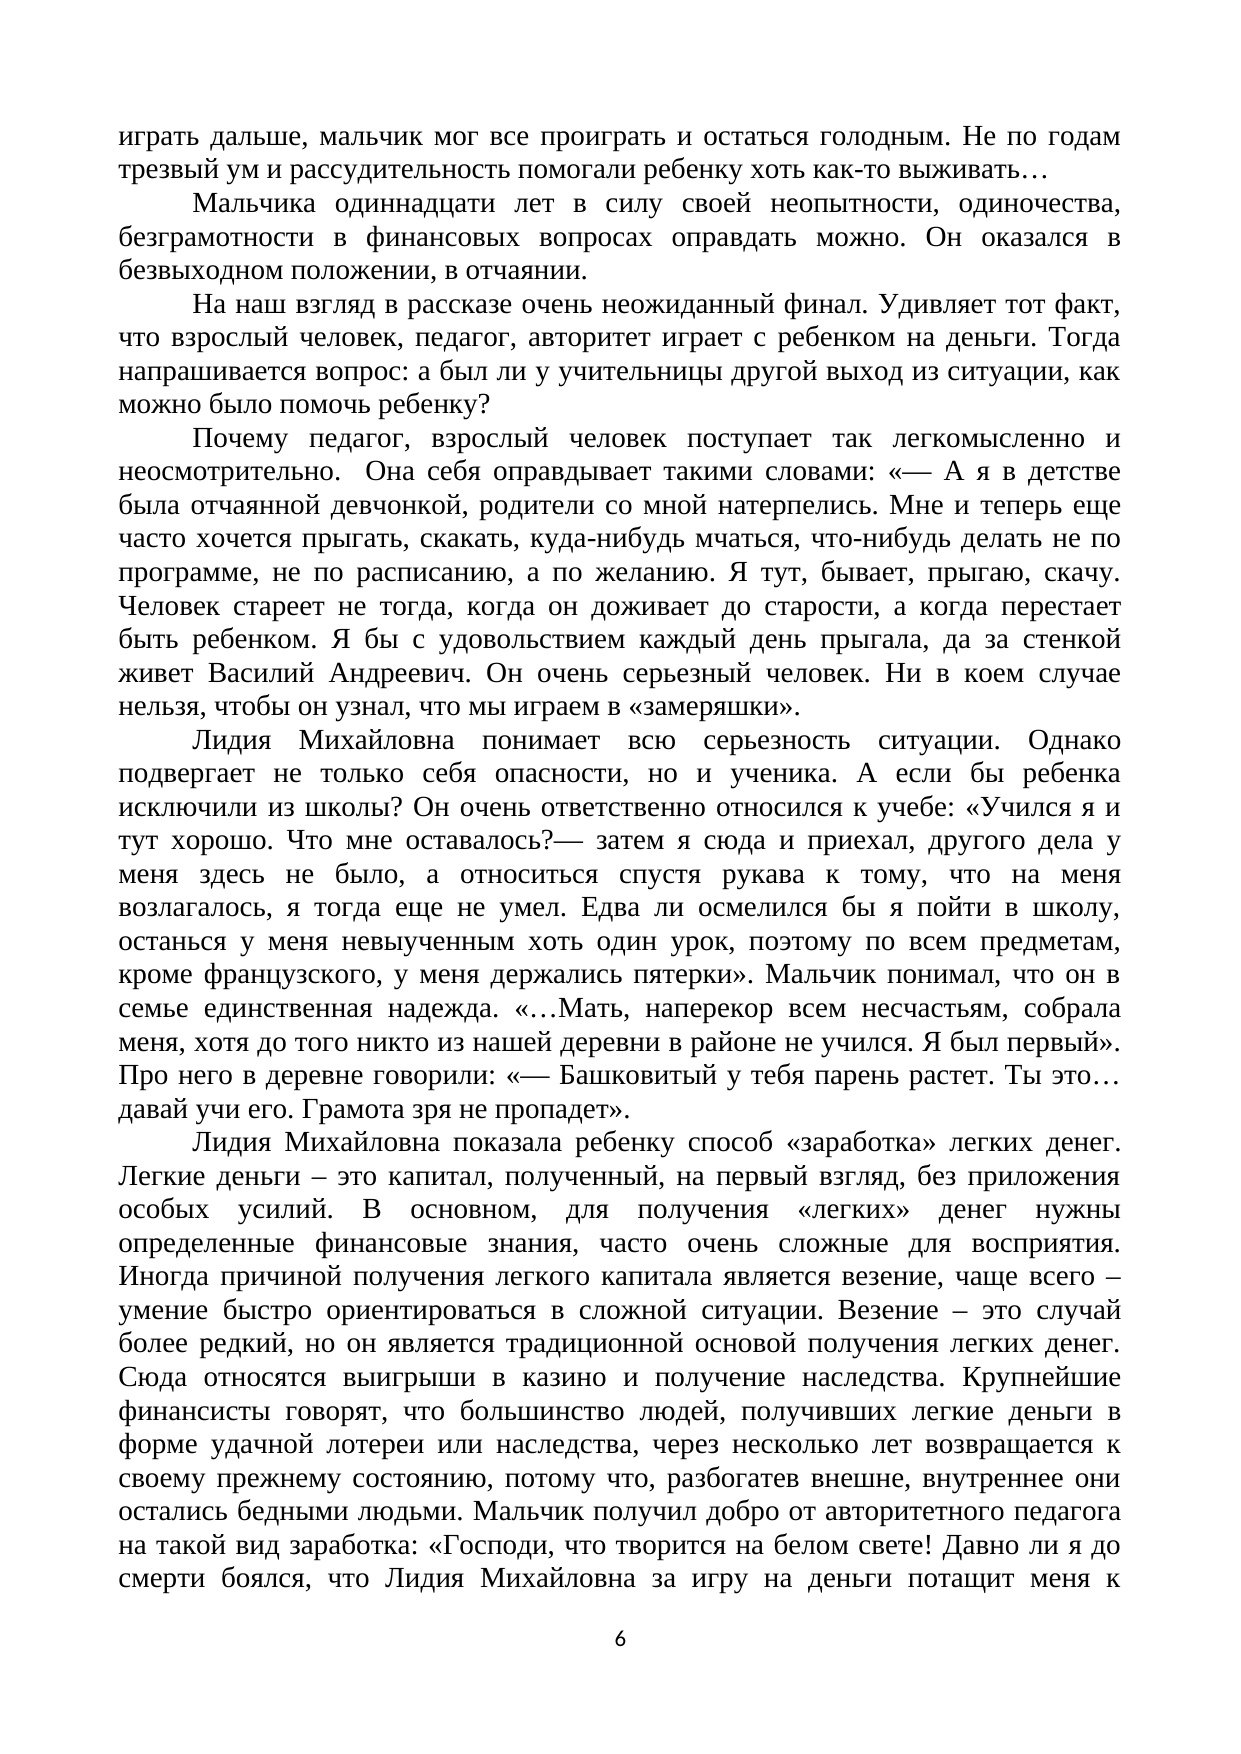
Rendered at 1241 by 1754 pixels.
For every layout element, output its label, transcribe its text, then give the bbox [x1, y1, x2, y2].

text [118, 118, 1122, 185]
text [118, 1124, 1122, 1594]
text На наш взгляд в рассказе очень неожиданный финал. Удивляет тот факт, что взрослый человек, педагог, авторитет играет с ребенком на деньги. Тогда напрашивается вопрос: а был ли у учительницы другой выход из ситуации, как можно было помочь ребенку? [118, 286, 1122, 420]
text Лидия Михайловна понимает всю серьезность ситуации. Однако подвергает не только себя опасности, но и ученика. А если бы ребенка исключили из школы? Он очень ответственно относился к учебе: «Учился я и тут хорошо. Что мне оставалось?— затем я сюда и приехал, другого дела у меня здесь не было, а относиться спустя рукава к тому, что на меня возлагалось, я тогда еще не умел. Едва ли осмелился бы я пойти в школу, останься у меня невыученным хоть один урок, поэтому по всем предметам, кроме французского, у меня держались пятерки». Мальчик понимал, что он в семье единственная надежда. «…Мать, наперекор всем несчастьям, собрала меня, хотя до того никто из нашей деревни в районе не учился. Я был первый». Про него в деревне говорили: «— Башковитый у тебя парень растет. Ты это… давай учи его. Грамота зря не пропадет». [118, 722, 1122, 1124]
text Мальчика одиннадцати лет в силу своей неопытности, одиночества, безграмотности в финансовых вопросах оправдать можно. Он оказался в безвыходном положении, в отчаянии. [118, 185, 1122, 286]
text Почему педагог, взрослый человек поступает так легкомысленно и неосмотрительно. Она себя оправдывает такими словами: «— А я в детстве была отчаянной девчонкой, родители со мной натерпелись. Мне и теперь еще часто хочется прыгать, скакать, куда-нибудь мчаться, что-нибудь делать не по программе, не по расписанию, а по желанию. Я тут, бывает, прыгаю, скачу. Человек стареет не тогда, когда он доживает до старости, а когда перестает быть ребенком. Я бы с удовольствием каждый день прыгала, да за стенкой живет Василий Андреевич. Он очень серьезный человек. Ни в коем случае нельзя, чтобы он узнал, что мы играем в «замеряшки». [118, 420, 1122, 722]
